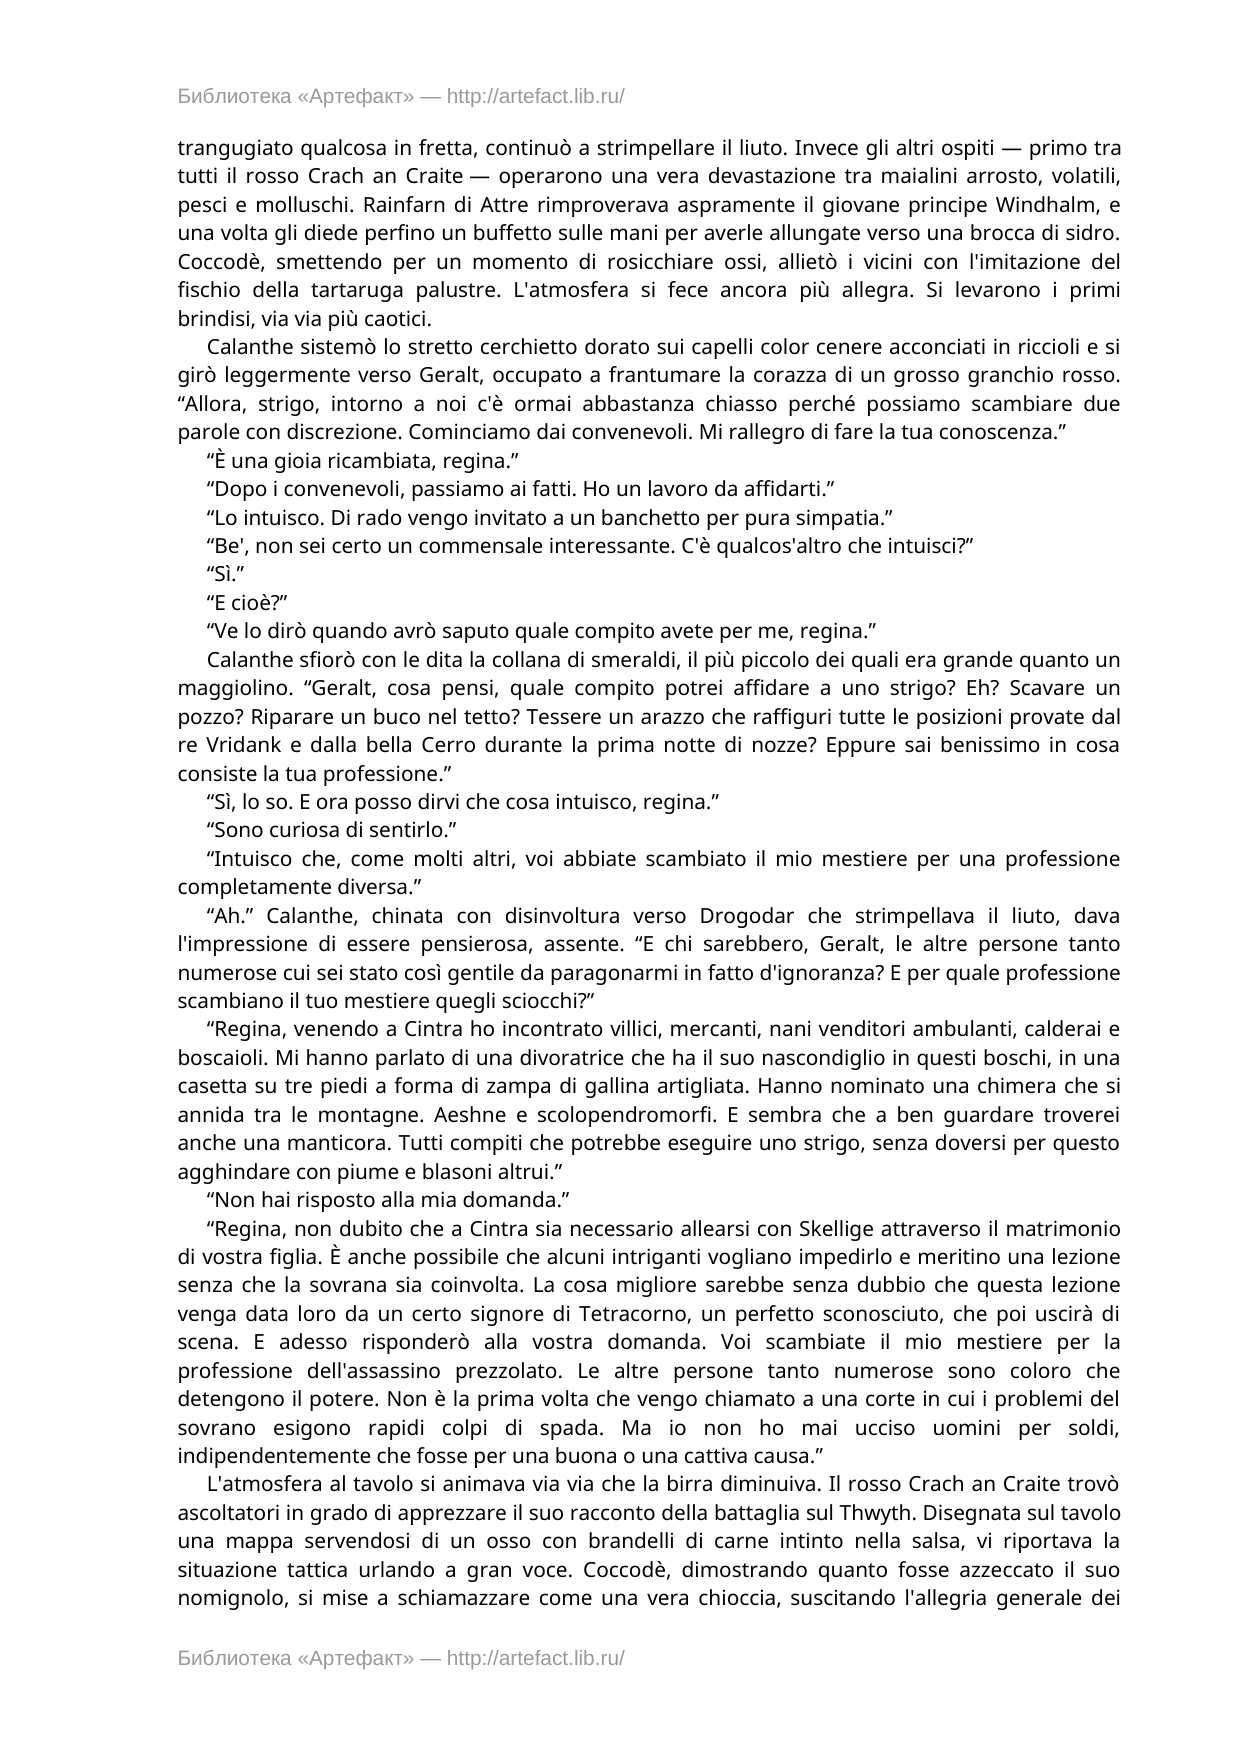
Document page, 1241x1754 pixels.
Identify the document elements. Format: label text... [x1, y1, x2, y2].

text “Be', non sei certo un commensale interessante. C'è qualcos'altro che intuisci?” [177, 531, 1122, 559]
text “Sono curiosa di sentirlo.” [177, 816, 1122, 844]
text Calanthe sistemò lo stretto cerchietto dorato sui capelli color cenere acconciati in riccioli e si girò leggermente verso Geralt, occupato a frantumare la corazza di un grosso granchio rosso. “Allora, strigo, intorno a noi c'è ormai abbastanza chiasso perché possiamo scambiare due parole con discrezione. Cominciamo dai convenevoli. Mi rallegro di fare la tua conoscenza.” [177, 332, 1122, 446]
text “Regina, non dubito che a Cintra sia necessario allearsi con Skellige attraverso il matrimonio di vostra figlia. È anche possibile che alcuni intriganti vogliano impedirlo e meritino una lezione senza che la sovrana sia coinvolta. La cosa migliore sarebbe senza dubbio che questa lezione venga data loro da un certo signore di Tetracorno, un perfetto sconosciuto, che poi uscirà di scena. E adesso risponderò alla vostra domanda. Voi scambiate il mio mestiere per la professione dell'assassino prezzolato. Le altre persone tanto numerose sono coloro che detengono il potere. Non è la prima volta che vengo chiamato a una corte in cui i problemi del sovrano esigono rapidi colpi di spada. Ma io non ho mai ucciso uomini per soldi, indipendentemente che fosse per una buona o una cattiva causa.” [177, 1214, 1122, 1469]
text “Intuisco che, come molti altri, voi abbiate scambiato il mio mestiere per una professione completamente diversa.” [177, 844, 1122, 901]
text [177, 133, 1122, 332]
text “Ve lo dirò quando avrò saputo quale compito avete per me, regina.” [177, 616, 1122, 645]
text “È una gioia ricambiata, regina.” [177, 446, 1122, 474]
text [177, 1469, 1122, 1612]
text Calanthe sfiorò con le dita la collana di smeraldi, il più piccolo dei quali era grande quanto un maggiolino. “Geralt, cosa pensi, quale compito potrei affidare a uno strigo? Eh? Scavare un pozzo? Riparare un buco nel tetto? Tessere un arazzo che raffiguri tutte le posizioni provate dal re Vridank e dalla bella Cerro durante la prima notte di nozze? Eppure sai benissimo in cosa consiste la tua professione.” [177, 645, 1122, 787]
text “Ah.” Calanthe, chinata con disinvoltura verso Drogodar che strimpellava il liuto, dava l'impressione di essere pensierosa, assente. “E chi sarebbero, Geralt, le altre persone tanto numerose cui sei stato così gentile da paragonarmi in fatto d'ignoranza? E per quale professione scambiano il tuo mestiere quegli sciocchi?” [177, 901, 1122, 1014]
text “Sì, lo so. E ora posso dirvi che cosa intuisco, regina.” [177, 787, 1122, 816]
text “Dopo i convenevoli, passiamo ai fatti. Ho un lavoro da affidarti.” [177, 474, 1122, 503]
text “E cioè?” [177, 588, 1122, 616]
text “Non hai risposto alla mia domanda.” [177, 1185, 1122, 1214]
text “Sì.” [177, 559, 1122, 588]
text “Regina, venendo a Cintra ho incontrato villici, mercanti, nani venditori ambulanti, calderai e boscaioli. Mi hanno parlato di una divoratrice che ha il suo nascondiglio in questi boschi, in una casetta su tre piedi a forma di zampa di gallina artigliata. Hanno nominato una chimera che si annida tra le montagne. Aeshne e scolopendromorfi. E sembra che a ben guardare troverei anche una manticora. Tutti compiti che potrebbe eseguire uno strigo, senza doversi per questo agghindare con piume e blasoni altrui.” [177, 1014, 1122, 1185]
text “Lo intuisco. Di rado vengo invitato a un banchetto per pura simpatia.” [177, 503, 1122, 531]
